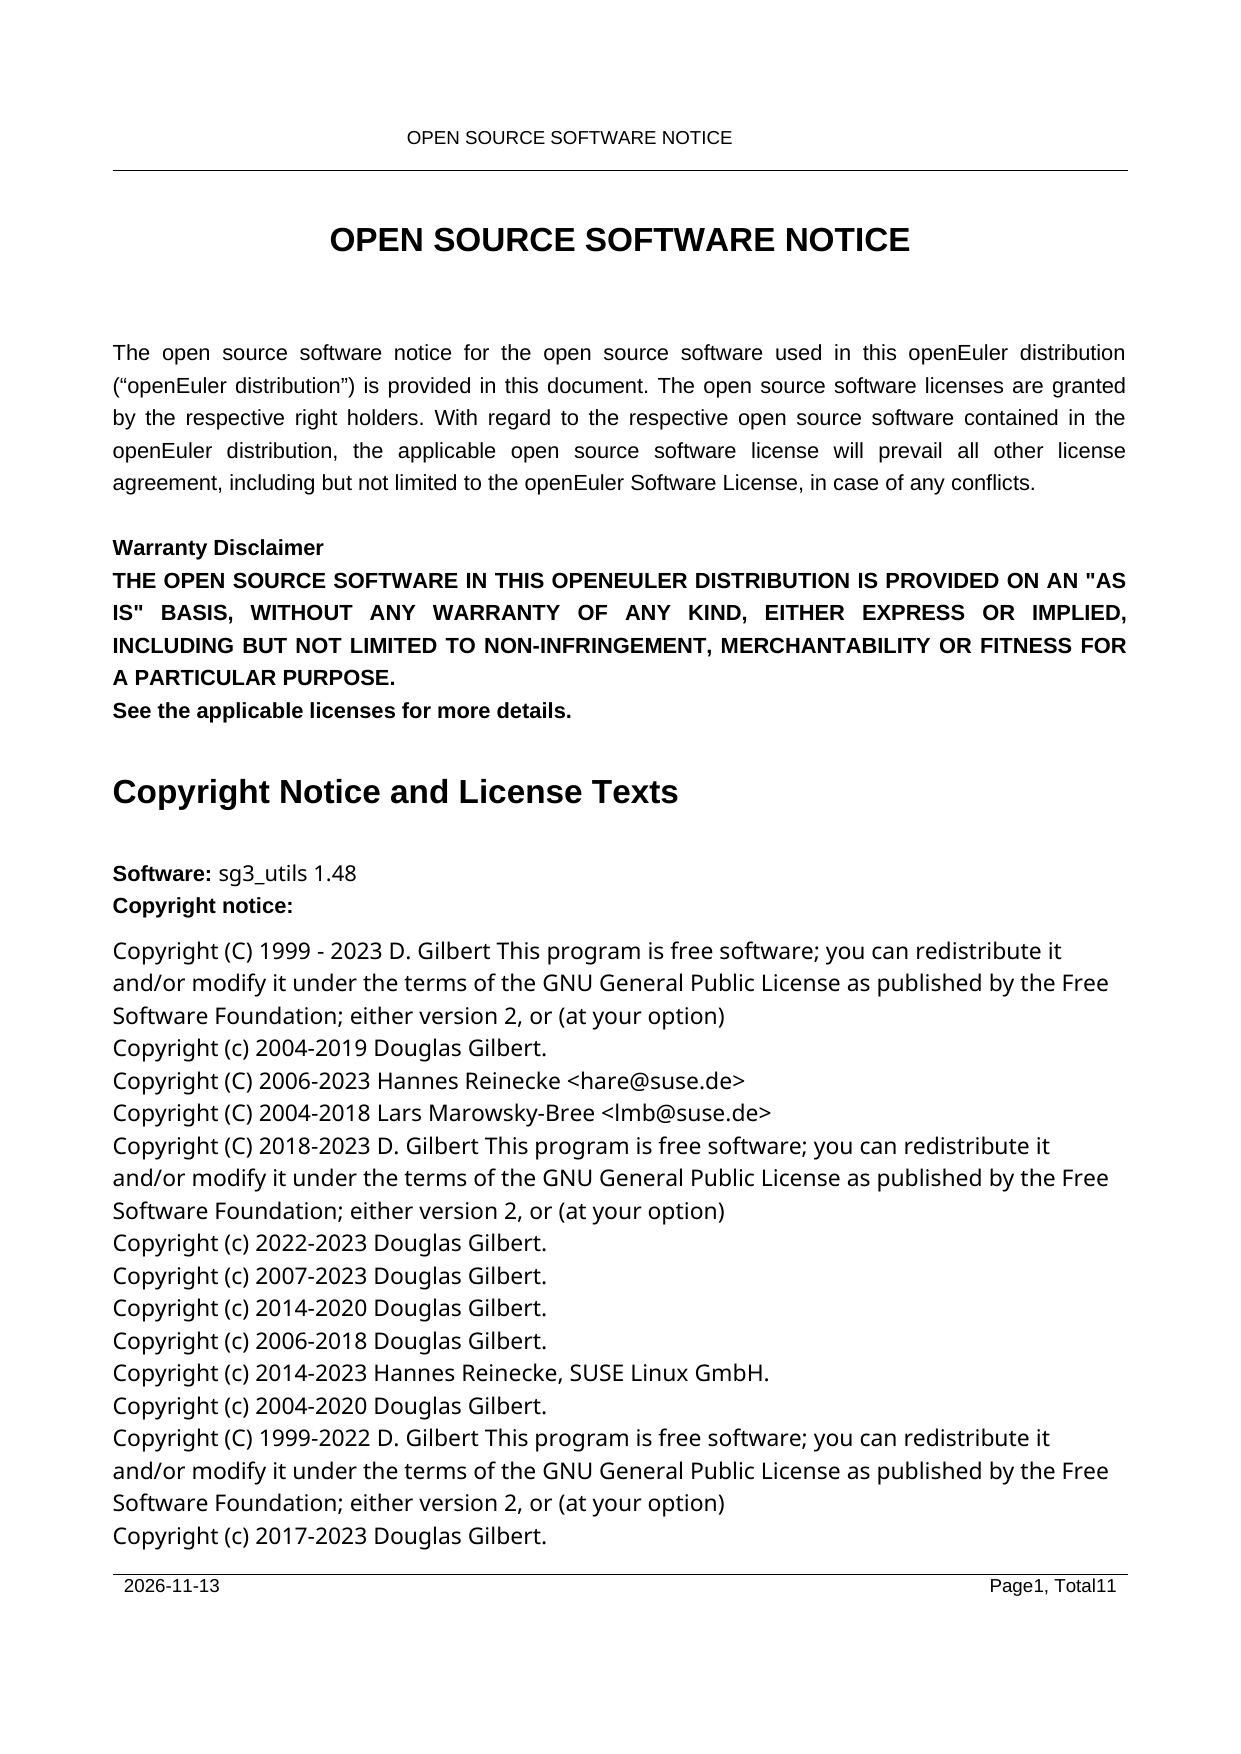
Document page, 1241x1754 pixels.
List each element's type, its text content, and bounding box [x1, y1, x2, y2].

text Warranty Disclaimer [112, 531, 1128, 564]
title Software: sg3_utils 1.48 [112, 856, 1128, 889]
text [112, 934, 1128, 1551]
text Copyright notice: [112, 889, 1128, 921]
text Copyright Notice and License Texts [112, 759, 1128, 824]
text The open source software notice for the open source software used in this openEuler distribution (“openEuler distribution”) is provided in this document. The open source software licenses are granted by the respective right holders. With regard to the respective open source software contained in the openEuler distribution, the applicable open source software license will prevail all other license agreement, including but not limited to the openEuler Software License, in case of any conflicts. [112, 336, 1128, 499]
text OPEN SOURCE SOFTWARE NOTICE [112, 206, 1128, 271]
text THE OPEN SOURCE SOFTWARE IN THIS OPENEULER DISTRIBUTION IS PROVIDED ON AN "AS IS" BASIS, WITHOUT ANY WARRANTY OF ANY KIND, EITHER EXPRESS OR IMPLIED, INCLUDING BUT NOT LIMITED TO NON-INFRINGEMENT, MERCHANTABILITY OR FITNESS FOR A PARTICULAR PURPOSE. See the applicable licenses for more details. [112, 564, 1128, 726]
